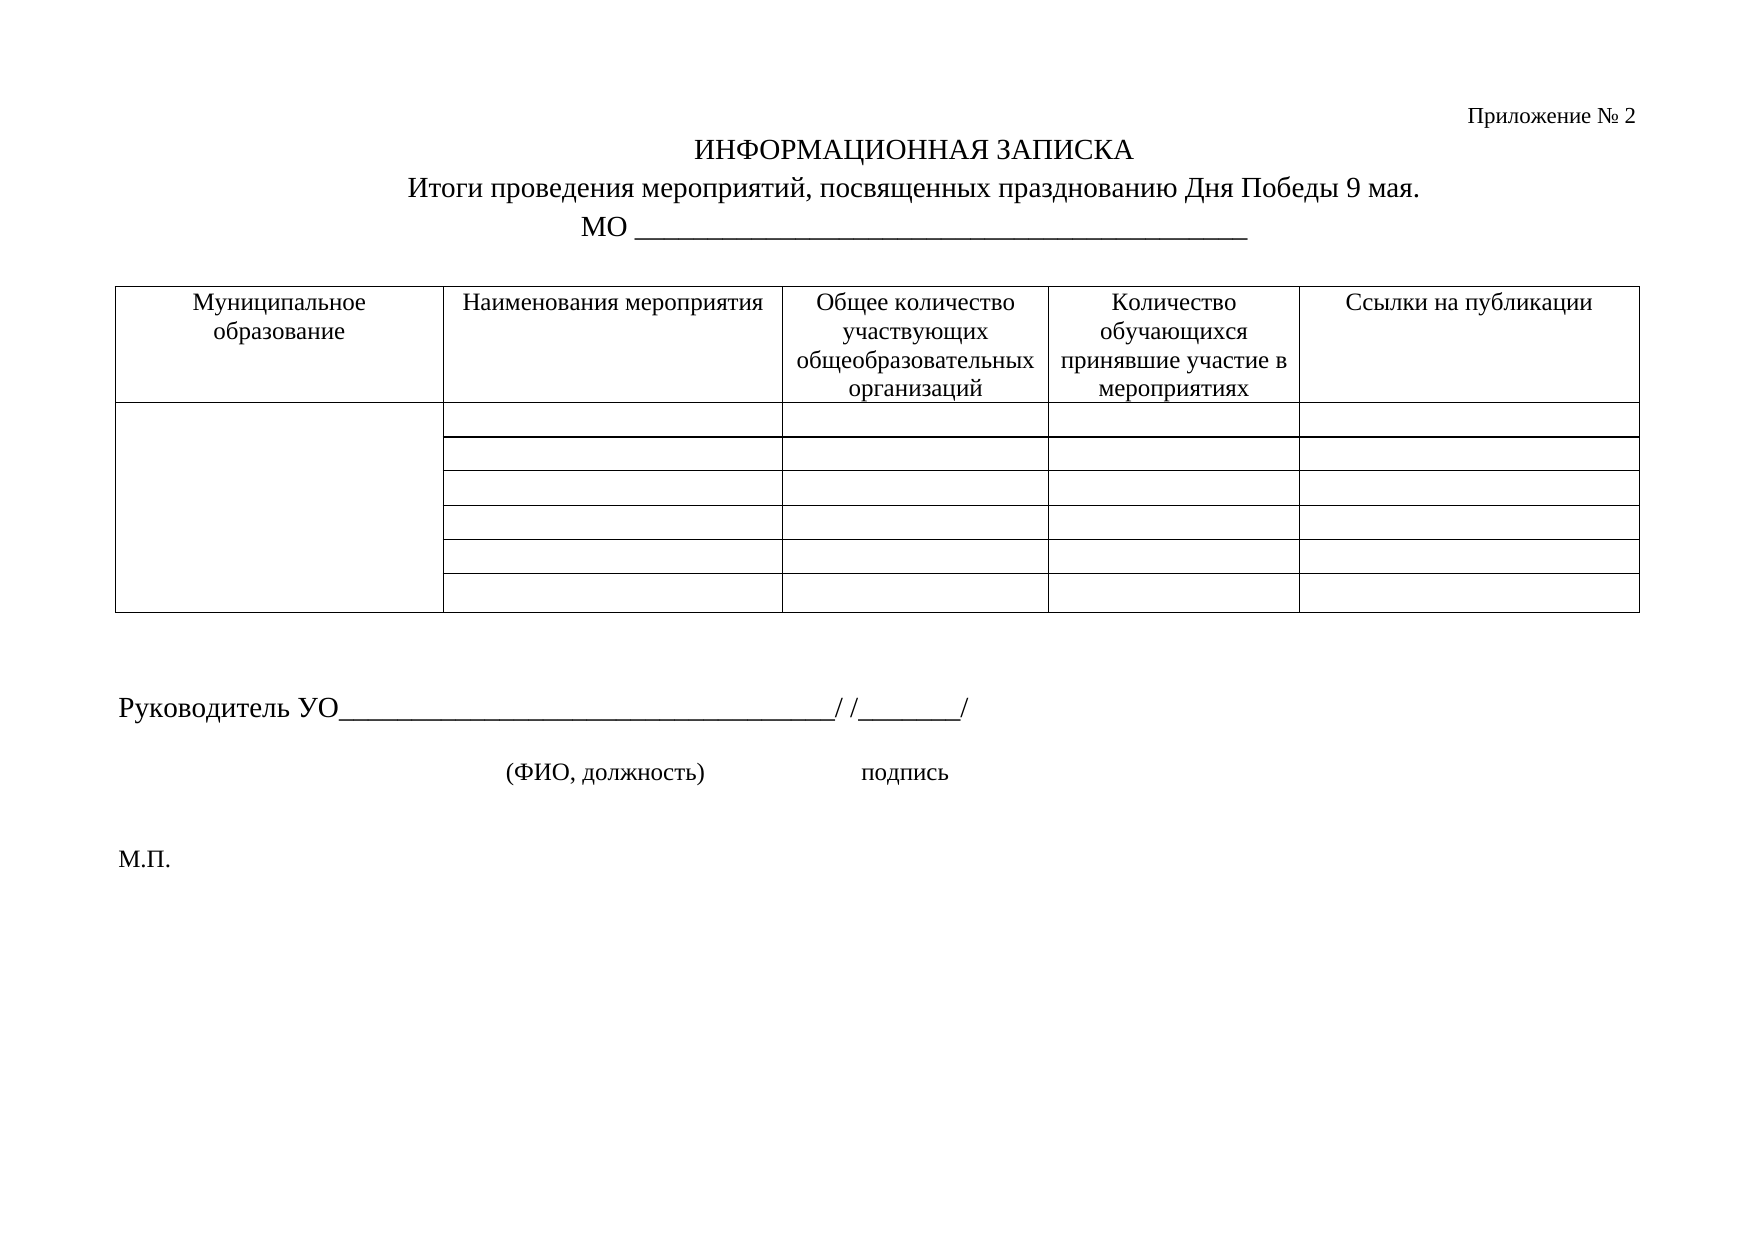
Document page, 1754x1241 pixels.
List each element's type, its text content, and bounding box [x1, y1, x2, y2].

table_cell [1300, 471, 1639, 504]
table_cell [1300, 540, 1639, 573]
table_header Количество обучающихся принявшие участие в мероприятиях [1049, 287, 1299, 402]
text (ФИО, должность) подпись [118, 757, 1651, 786]
text МО __________________________________________ [118, 209, 1651, 243]
text ИНФОРМАЦИОННАЯ ЗАПИСКА [118, 132, 1651, 166]
table_cell [1049, 438, 1299, 470]
table_cell [1300, 506, 1639, 538]
table_cell [1049, 403, 1299, 436]
table_cell [444, 540, 782, 573]
table_cell [116, 403, 443, 612]
table_cell [783, 574, 1048, 612]
text Руководитель УО__________________________________/ /_______/ [118, 690, 1651, 724]
table_header Муниципальное образование [116, 287, 443, 402]
table_header Наименования мероприятия [444, 287, 782, 402]
table_cell [783, 540, 1048, 573]
table_cell [783, 471, 1048, 504]
table_header Ссылки на публикации [1300, 287, 1639, 402]
table_cell [1300, 574, 1639, 612]
table_cell [783, 403, 1048, 436]
text Приложение № 2 [118, 102, 1651, 128]
table_cell [783, 506, 1048, 538]
table_cell [1049, 574, 1299, 612]
table_cell [1049, 506, 1299, 538]
text Итоги проведения мероприятий, посвященных празднованию Дня Победы 9 мая. [118, 171, 1651, 204]
text М.П. [118, 844, 1651, 872]
table_cell [444, 438, 782, 470]
table_cell [444, 403, 782, 436]
table_cell [444, 471, 782, 504]
table_cell [783, 438, 1048, 470]
table_cell [444, 506, 782, 538]
table_cell [1300, 438, 1639, 470]
table_header Общее количество участвующих общеобразовательных организаций [783, 287, 1048, 402]
table_cell [1049, 471, 1299, 504]
table_cell [1300, 403, 1639, 436]
table_cell [444, 574, 782, 612]
table_cell [1049, 540, 1299, 573]
